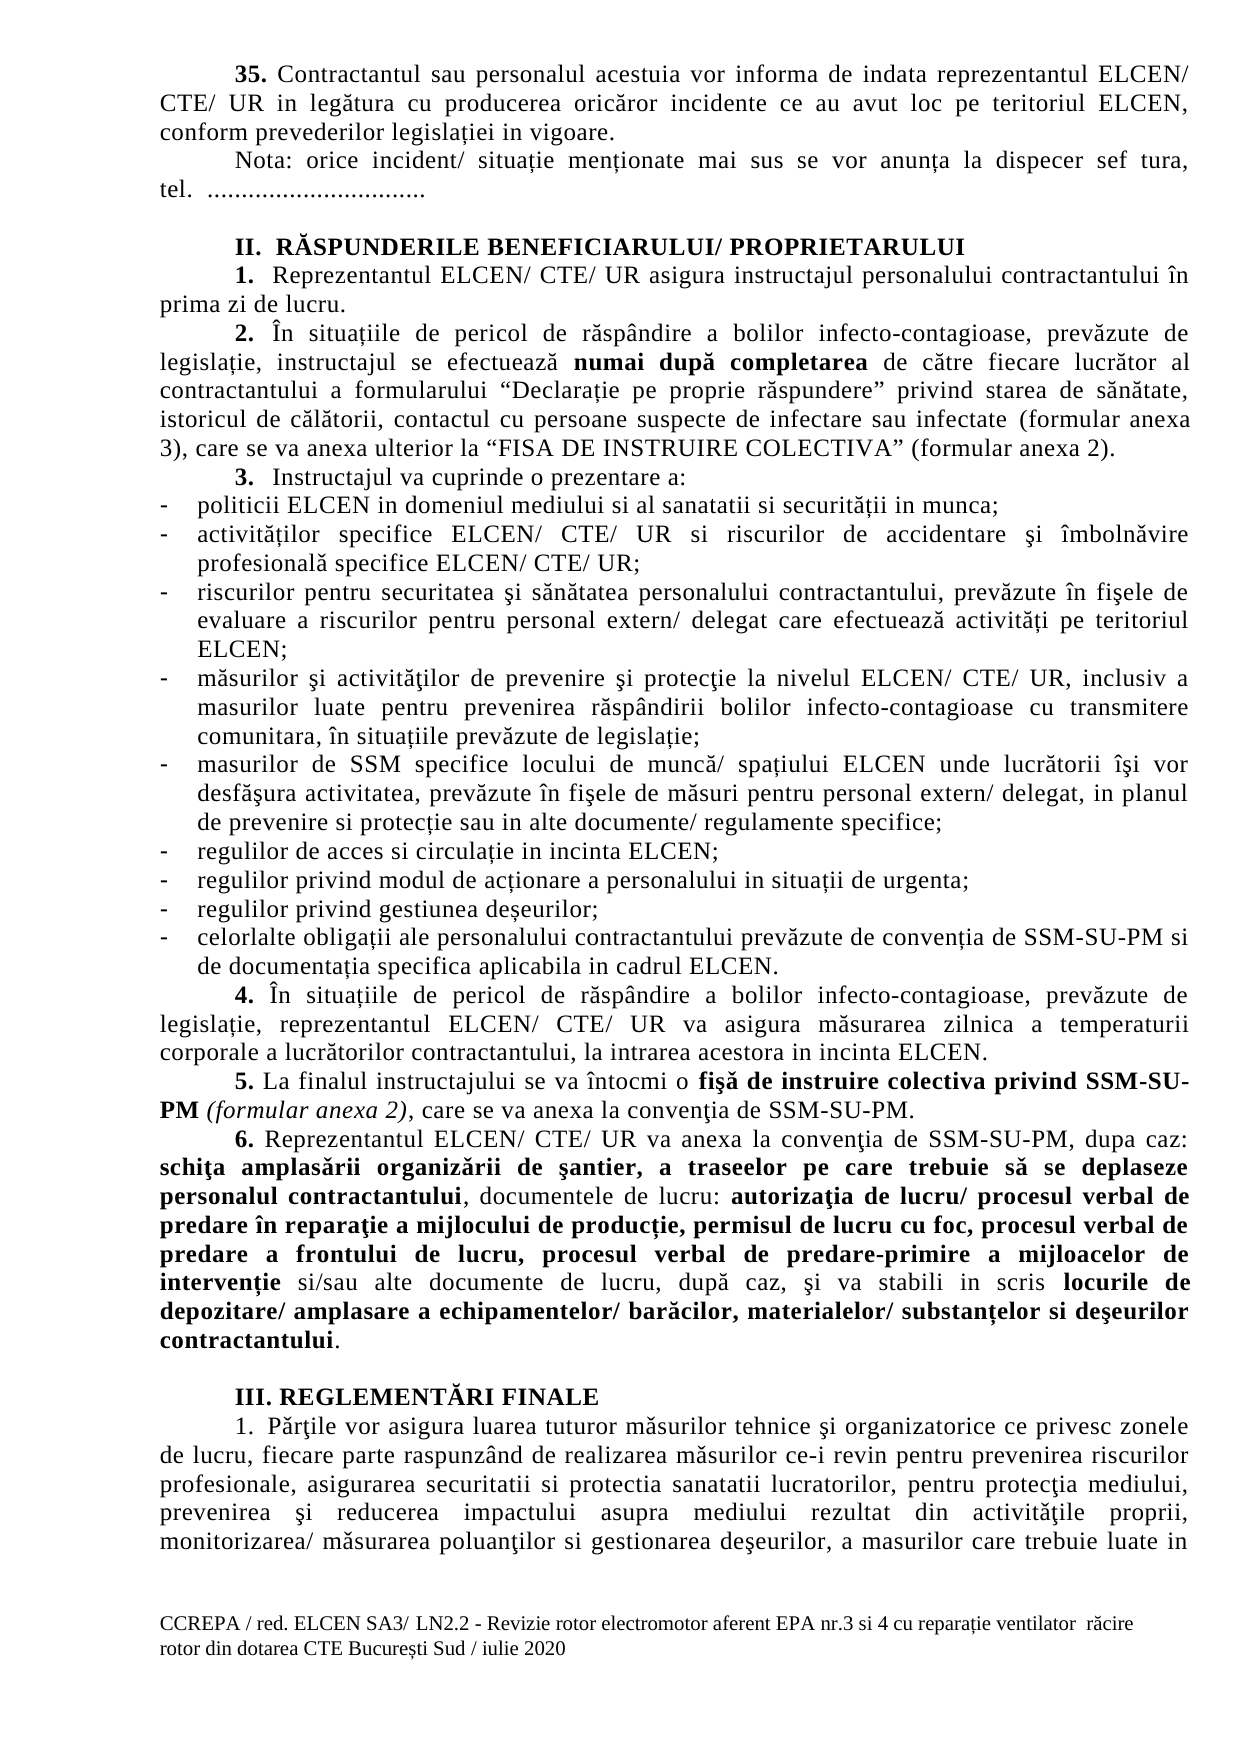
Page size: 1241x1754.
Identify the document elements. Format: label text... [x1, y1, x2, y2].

list regulilor privind modul de acționare a personalului in situații de urgenta; [159, 865, 1191, 893]
list masurilor de SSM specifice locului de muncă/ spațiului ELCEN unde lucrătorii îşi vor desfăşura activitatea, prevăzute în fişele de măsuri pentru personal extern/ delegat, in planul de prevenire si protecție sau in alte documente/ regulamente specifice; [159, 749, 1191, 836]
text III. REGLEMENTĂRI FINALE [159, 1382, 1191, 1411]
text 35. Contractantul sau personalul acestuia vor informa de indata reprezentantul ELCEN/ CTE/ UR in legătura cu producerea oricăror incidente ce au avut loc pe teritoriul ELCEN, conform prevederilor legislației in vigoare. [159, 59, 1191, 145]
text 4. În situațiile de pericol de răspândire a bolilor infecto-contagioase, prevăzute de legislație, reprezentantul ELCEN/ CTE/ UR va asigura măsurarea zilnica a temperaturii corporale a lucrătorilor contractantului, la intrarea acestora in incinta ELCEN. [159, 980, 1191, 1066]
list Reprezentantul ELCEN/ CTE/ UR asigura instructajul personalului contractantului în prima zi de lucru. [159, 260, 1191, 318]
list politicii ELCEN in domeniul mediului si al sanatatii si securității in munca; [159, 490, 1191, 519]
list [159, 1411, 1191, 1555]
text 6. Reprezentantul ELCEN/ CTE/ UR va anexa la convenţia de SSM-SU-PM, dupa caz: schiţa amplasǎrii organizǎrii de şantier, a traseelor pe care trebuie sǎ se deplaseze personalul contractantului, documentele de lucru: autorizaţia de lucru/ procesul verbal de predare în reparaţie a mijlocului de producție, permisul de lucru cu foc, procesul verbal de predare a frontului de lucru, procesul verbal de predare-primire a mijloacelor de intervenție si/sau alte documente de lucru, după caz, şi va stabili in scris locurile de depozitare/ amplasare a echipamentelor/ barăcilor, materialelor/ substanțelor si deşeurilor contractantului. [159, 1124, 1191, 1354]
list regulilor de acces si circulație in incinta ELCEN; [159, 836, 1191, 865]
list Instructajul va cuprinde o prezentare a: [159, 462, 1191, 490]
list riscurilor pentru securitatea şi sănătatea personalului contractantului, prevăzute în fişele de evaluare a riscurilor pentru personal extern/ delegat care efectuează activități pe teritoriul ELCEN; [159, 577, 1191, 663]
text II. RĂSPUNDERILE BENEFICIARULUI/ PROPRIETARULUI [234, 232, 1191, 260]
list În situațiile de pericol de răspândire a bolilor infecto-contagioase, prevăzute de legislație, instructajul se efectuează numai după completarea de către fiecare lucrător al contractantului a formularului “Declarație pe proprie răspundere” privind starea de sănătate, istoricul de călătorii, contactul cu persoane suspecte de infectare sau infectate (formular anexa 3), care se va anexa ulterior la “FISA DE INSTRUIRE COLECTIVA” (formular anexa 2). [159, 318, 1191, 462]
list măsurilor şi activităţilor de prevenire şi protecţie la nivelul ELCEN/ CTE/ UR, inclusiv a masurilor luate pentru prevenirea răspândirii bolilor infecto-contagioase cu transmitere comunitara, în situațiile prevăzute de legislație; [159, 663, 1191, 749]
text 5. La finalul instructajului se va întocmi o fişǎ de instruire colectiva privind SSM-SU-PM (formular anexa 2), care se va anexa la convenţia de SSM-SU-PM. [159, 1066, 1191, 1124]
list celorlalte obligații ale personalului contractantului prevăzute de convenția de SSM-SU-PM si de documentația specifica aplicabila in cadrul ELCEN. [159, 922, 1191, 980]
list activităților specifice ELCEN/ CTE/ UR si riscurilor de accidentare şi îmbolnǎvire profesionalǎ specifice ELCEN/ CTE/ UR; [159, 519, 1191, 577]
text Nota: orice incident/ situație menționate mai sus se vor anunța la dispecer sef tura, tel. ................................ [159, 145, 1191, 203]
list regulilor privind gestiunea deșeurilor; [159, 893, 1191, 922]
